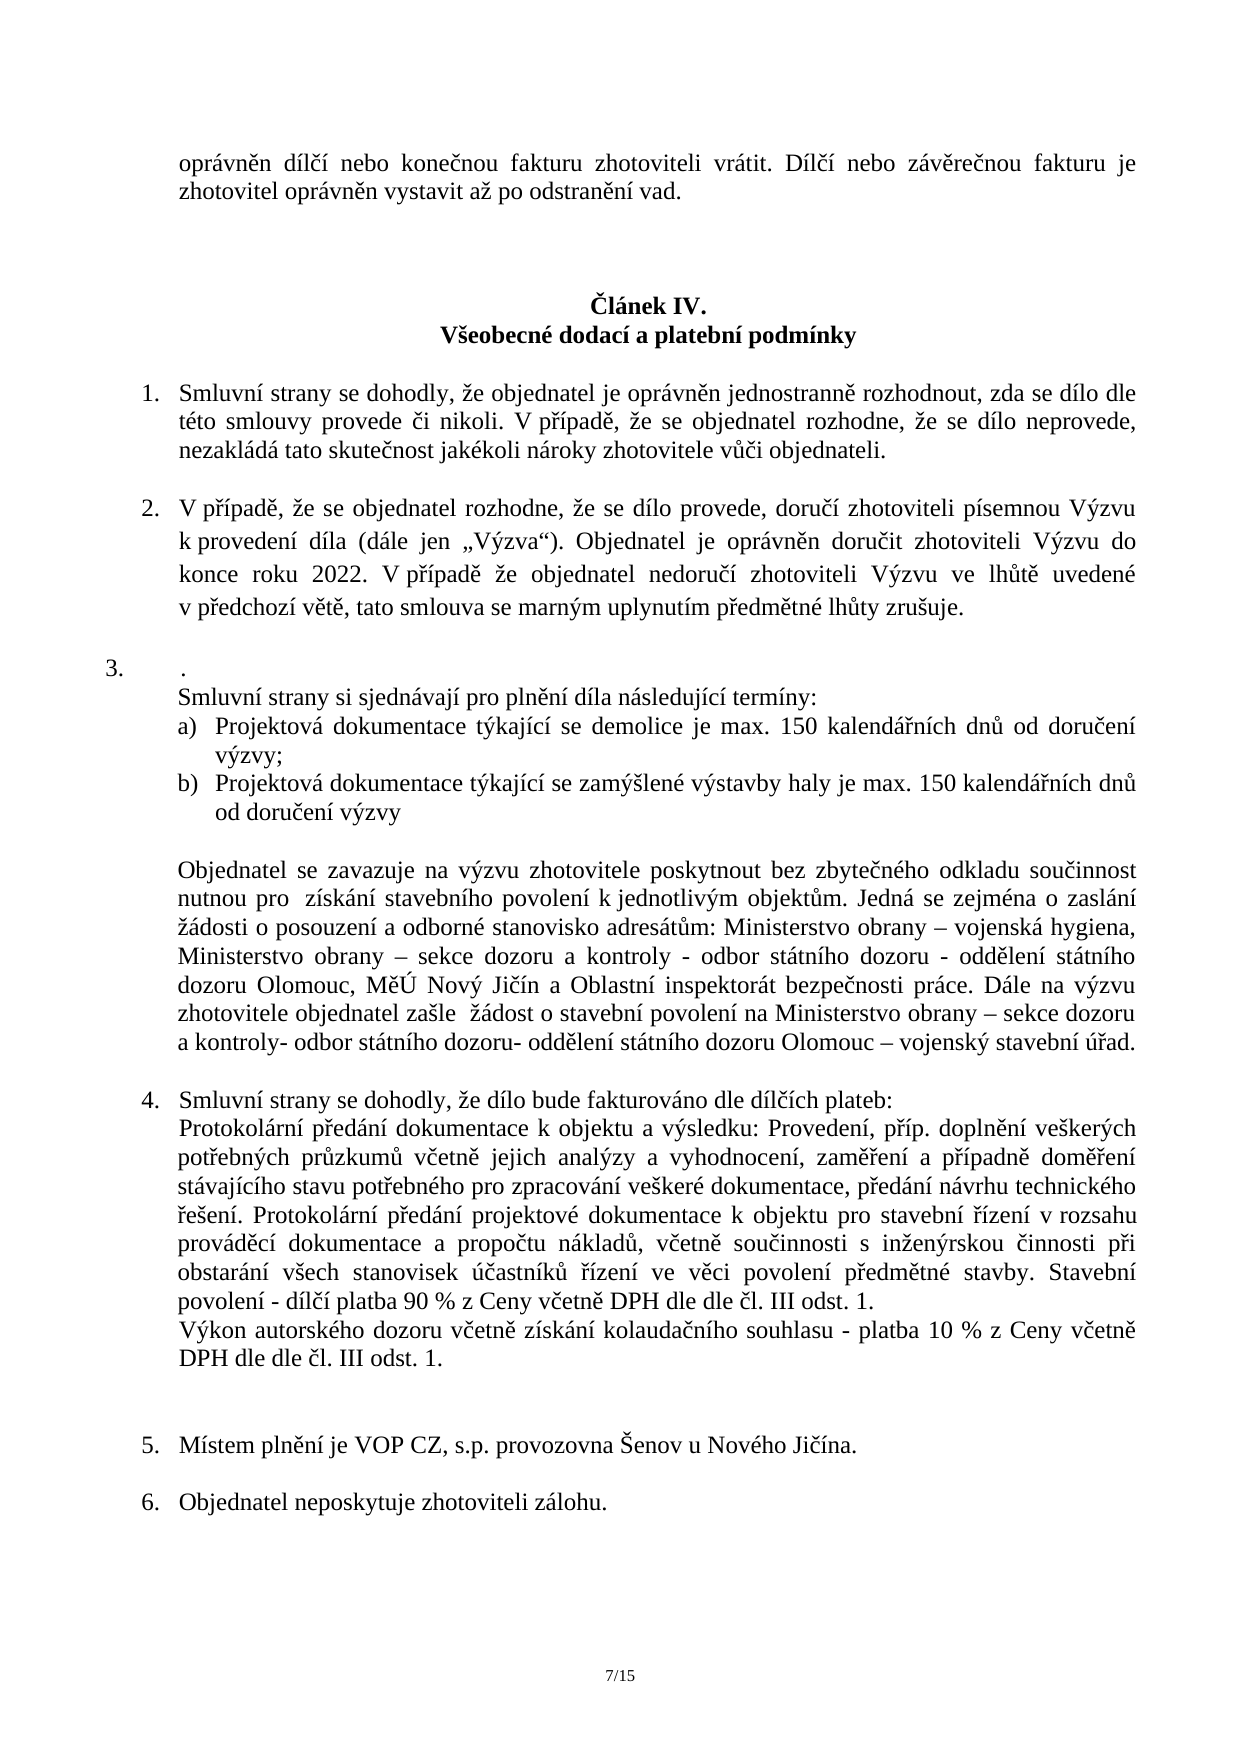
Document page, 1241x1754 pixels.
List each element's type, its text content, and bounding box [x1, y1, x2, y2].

list V případě, že se objednatel rozhodne, že se dílo provede, doručí zhotoviteli písemnou Výzvu k provedení díla (dále jen „Výzva“). Objednatel je oprávněn doručit zhotoviteli Výzvu do konce roku 2022. V případě že objednatel nedoručí zhotoviteli Výzvu ve lhůtě uvedené v předchozí větě, tato smlouva se marným uplynutím předmětné lhůty zrušuje. [141, 493, 1137, 621]
list Projektová dokumentace týkající se demolice je max. 150 kalendářních dnů od doručení výzvy; [177, 711, 1137, 768]
text 5. Místem plnění je VOP CZ, s.p. provozovna Šenov u Nového Jičína. [141, 1430, 1137, 1458]
text 4. Smluvní strany se dohodly, že dílo bude fakturováno dle dílčích plateb: [141, 1085, 1137, 1113]
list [141, 148, 1137, 205]
text 3. . [74, 653, 1137, 682]
list Objednatel neposkytuje zhotoviteli zálohu. [141, 1487, 1137, 1516]
text Výkon autorského dozoru včetně získání kolaudačního souhlasu - platba 10 % z Ceny včetně DPH dle dle čl. III odst. 1. [178, 1315, 1137, 1372]
text Objednatel se zavazuje na výzvu zhotovitele poskytnout bez zbytečného odkladu součinnost nutnou pro získání stavebního povolení k jednotlivým objektům. Jedná se zejména o zaslání žádosti o posouzení a odborné stanovisko adresátům: Ministerstvo obrany – vojenská hygiena, Ministerstvo obrany – sekce dozoru a kontroly - odbor státního dozoru - oddělení státního dozoru Olomouc, MěÚ Nový Jičín a Oblastní inspektorát bezpečnosti práce. Dále na výzvu zhotovitele objednatel zašle žádost o stavební povolení na Ministerstvo obrany – sekce dozoru a kontroly- odbor státního dozoru- oddělení státního dozoru Olomouc – vojenský stavební úřad. [102, 855, 1137, 1056]
text Smluvní strany si sjednávají pro plnění díla následující termíny: [102, 682, 1137, 711]
subtitle Všeobecné dodací a platební podmínky [160, 320, 1137, 349]
text Protokolární předání dokumentace k objektu a výsledku: Provedení, příp. doplnění veškerých potřebných průzkumů včetně jejich analýzy a vyhodnocení, zaměření a případně doměření stávajícího stavu potřebného pro zpracování veškeré dokumentace, předání návrhu technického řešení. Protokolární předání projektové dokumentace k objektu pro stavební řízení v rozsahu prováděcí dokumentace a propočtu nákladů, včetně součinnosti s inženýrskou činnosti při obstarání všech stanovisek účastníků řízení ve věci povolení předmětné stavby. Stavební povolení - dílčí platba 90 % z Ceny včetně DPH dle dle čl. III odst. 1. [177, 1113, 1137, 1315]
list Projektová dokumentace týkající se zamýšlené výstavby haly je max. 150 kalendářních dnů od doručení výzvy [177, 768, 1137, 826]
subtitle Článek IV. [160, 291, 1137, 320]
list Smluvní strany se dohodly, že objednatel je oprávněn jednostranně rozhodnout, zda se dílo dle této smlouvy provede či nikoli. V případě, že se objednatel rozhodne, že se dílo neprovede, nezakládá tato skutečnost jakékoli nároky zhotovitele vůči objednateli. [141, 378, 1137, 464]
